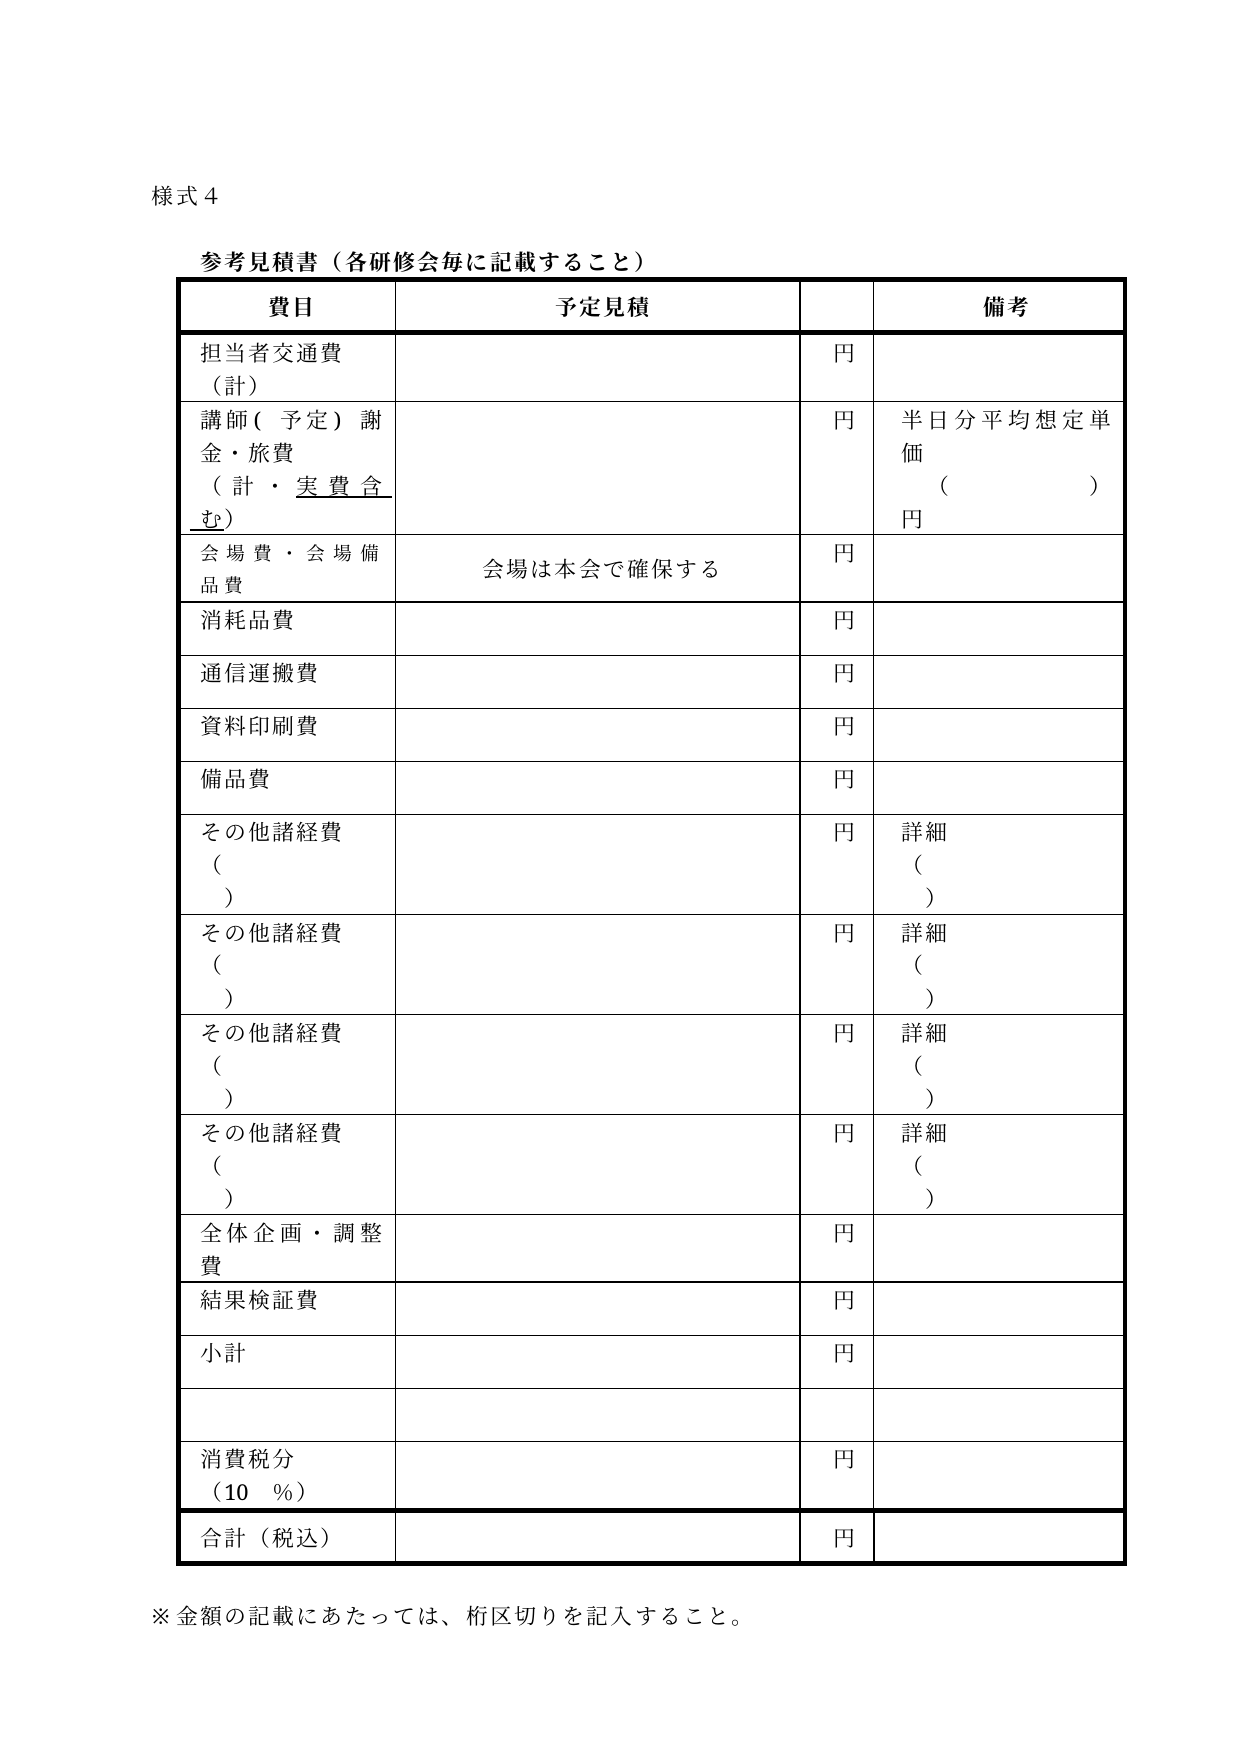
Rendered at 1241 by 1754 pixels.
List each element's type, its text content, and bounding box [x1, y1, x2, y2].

table_cell 備品費 [181, 762, 395, 814]
table_cell 合計（税込） [181, 1513, 395, 1561]
table_cell 詳細 （ ） [874, 815, 1123, 914]
table_cell [874, 1336, 1123, 1388]
table_cell 消費税分 （10％） [181, 1442, 395, 1508]
table_cell 通信運搬費 [181, 656, 395, 708]
table_cell 円 [801, 656, 873, 708]
table_cell 円 [801, 1215, 873, 1281]
table_cell 詳細 （ ） [874, 1015, 1123, 1114]
table_header 備考 [874, 282, 1123, 330]
table_cell 円 [801, 1442, 873, 1508]
table_cell 結果検証費 [181, 1283, 395, 1334]
table_cell [396, 335, 799, 401]
table_cell 円 [801, 1015, 873, 1114]
table_cell 会場は本会で確保する [396, 535, 799, 601]
table_header 予定見積 [396, 282, 799, 330]
table_cell 円 [801, 915, 873, 1014]
table_cell [396, 1389, 799, 1441]
table_cell [396, 1115, 799, 1214]
table_cell [396, 1215, 799, 1281]
table_cell [181, 1389, 395, 1441]
table_cell [874, 656, 1123, 708]
table_cell [874, 762, 1123, 814]
table_cell 小計 [181, 1336, 395, 1388]
table_cell その他諸経費 （ ） [181, 915, 395, 1014]
table_cell [875, 1513, 1123, 1561]
table_cell 詳細 （ ） [874, 1115, 1123, 1214]
table_cell 詳細 （ ） [874, 915, 1123, 1014]
table_cell 全体企画・調整費 [181, 1215, 395, 1281]
table_header [801, 282, 873, 330]
text ※金額の記載にあたっては、桁区切りを記入すること。 [152, 1599, 1118, 1632]
table_cell [396, 1442, 799, 1508]
table_cell 円 [801, 1115, 873, 1214]
text 様式４ [152, 178, 1118, 211]
table_cell [396, 603, 799, 654]
table_cell 半日分平均想定単価 （ ）円 [874, 402, 1123, 534]
table_cell [396, 815, 799, 914]
table_cell 円 [801, 1513, 873, 1561]
table_cell [874, 1389, 1123, 1441]
table_cell [396, 1015, 799, 1114]
table_cell [396, 915, 799, 1014]
table_cell 講師(予定)謝金・旅費 （計・実費含む） [181, 402, 395, 534]
text 参考見積書（各研修会毎に記載すること） [152, 244, 1118, 277]
table_cell [396, 1283, 799, 1334]
table_cell [396, 709, 799, 761]
table_cell 担当者交通費 （計） [181, 335, 395, 401]
table_cell [801, 1389, 873, 1441]
table_cell 資料印刷費 [181, 709, 395, 761]
table_cell [874, 1215, 1123, 1281]
table_header 費目 [181, 282, 395, 330]
table_cell [874, 1283, 1123, 1334]
table_cell 円 [801, 402, 873, 534]
table_cell 円 [801, 815, 873, 914]
table_cell [874, 1442, 1123, 1508]
table_cell 円 [801, 1336, 873, 1388]
table_cell 円 [801, 535, 873, 601]
table_cell 消耗品費 [181, 603, 395, 654]
table_cell [396, 1513, 799, 1561]
table_cell [396, 1336, 799, 1388]
table_cell 円 [801, 762, 873, 814]
table_cell [396, 762, 799, 814]
table_cell 円 [801, 709, 873, 761]
table_cell [874, 709, 1123, 761]
table_cell 円 [801, 603, 873, 654]
table_cell その他諸経費 （ ） [181, 815, 395, 914]
table_cell その他諸経費 （ ） [181, 1015, 395, 1114]
table_cell 円 [801, 1283, 873, 1334]
table_cell 会場費・会場備品費 [181, 535, 395, 601]
table_cell [396, 656, 799, 708]
table_cell [874, 535, 1123, 601]
table_cell [396, 402, 799, 534]
table_cell その他諸経費 （ ） [181, 1115, 395, 1214]
table_cell [874, 335, 1123, 401]
table_cell 円 [801, 335, 873, 401]
table_cell [874, 603, 1123, 654]
